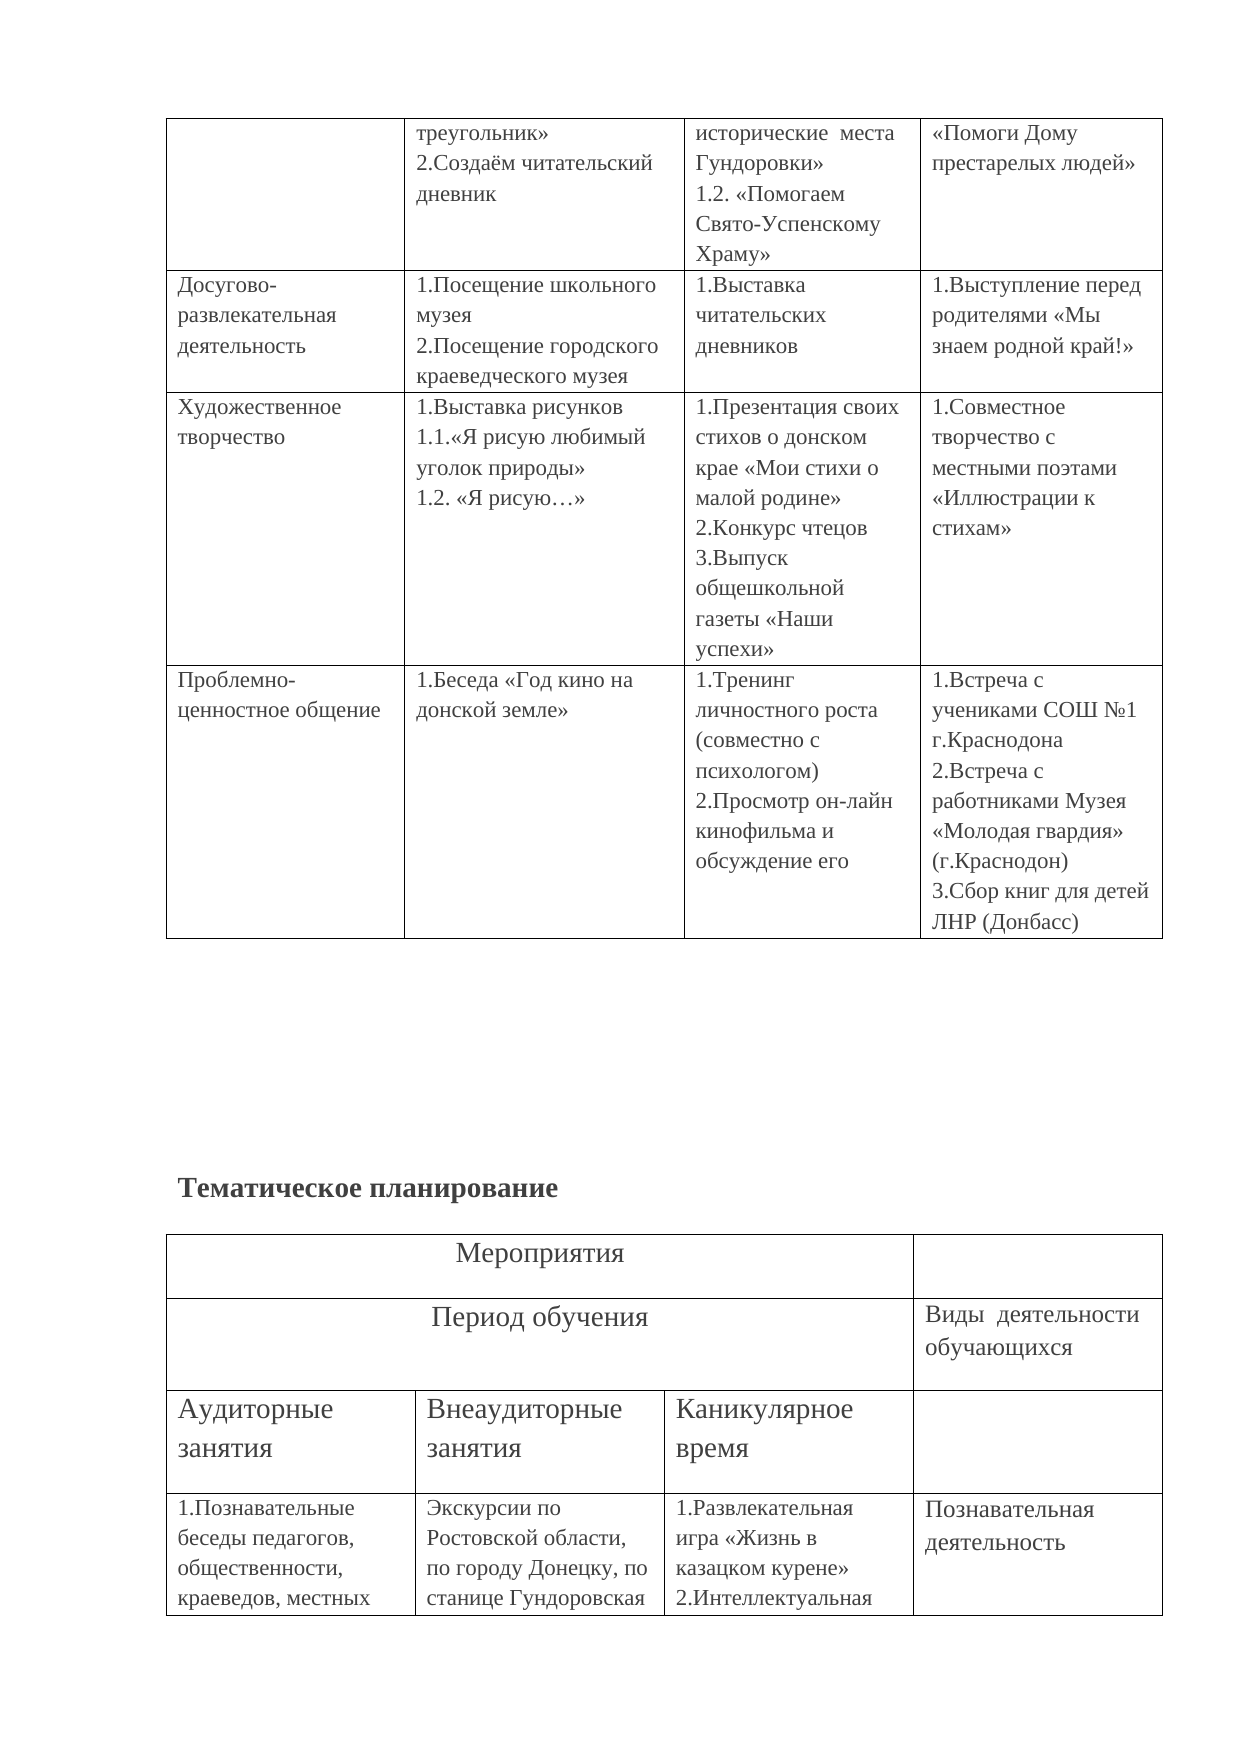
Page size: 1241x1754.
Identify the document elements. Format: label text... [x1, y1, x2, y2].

table_cell Каникулярное время [665, 1391, 913, 1493]
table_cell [921, 119, 1162, 270]
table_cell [416, 1494, 664, 1614]
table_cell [167, 1494, 415, 1614]
table_cell 1.Совместное творчество с местными поэтами «Иллюстрации к стихам» [921, 393, 1162, 665]
table_cell Аудиторные занятия [167, 1391, 415, 1493]
table_cell Внеаудиторные занятия [416, 1391, 664, 1493]
table_cell 1.Тренинг личностного роста (совместно с психологом) 2.Просмотр он-лайн кинофильма и обсуждение его [685, 666, 920, 938]
table_cell 1.Посещение школьного музея 2.Посещение городского краеведческого музея [405, 271, 684, 392]
table_cell 1.Встреча с учениками СОШ №1 г.Краснодона 2.Встреча с работниками Музея «Молодая гвардия» (г.Краснодон) 3.Сбор книг для детей ЛНР (Донбасс) [921, 666, 1162, 938]
table_cell 1.Презентация своих стихов о донском крае «Мои стихи о малой родине» 2.Конкурс чтецов 3.Выпуск общешкольной газеты «Наши успехи» [685, 393, 920, 665]
table_cell 1.Выступление перед родителями «Мы знаем родной край!» [921, 271, 1162, 392]
table_cell Художественное творчество [167, 393, 404, 665]
table_cell Виды деятельности обучающихся [914, 1299, 1162, 1390]
table_cell 1.Выставка рисунков 1.1.«Я рисую любимый уголок природы» 1.2. «Я рисую…» [405, 393, 684, 665]
table_cell Проблемно-ценностное общение [167, 666, 404, 938]
table_header [914, 1235, 1162, 1298]
table_cell 1.Беседа «Год кино на донской земле» [405, 666, 684, 938]
table_header Мероприятия [167, 1235, 913, 1298]
table_cell Период обучения [167, 1299, 913, 1390]
table_cell Досугово-развлекательная деятельность [167, 271, 404, 392]
table_cell [914, 1391, 1162, 1493]
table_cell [914, 1494, 1162, 1614]
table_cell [405, 119, 684, 270]
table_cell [665, 1494, 913, 1614]
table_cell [167, 119, 404, 270]
table_cell 1.Выставка читательских дневников [685, 271, 920, 392]
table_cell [685, 119, 920, 270]
text Тематическое планирование [177, 1170, 1152, 1204]
